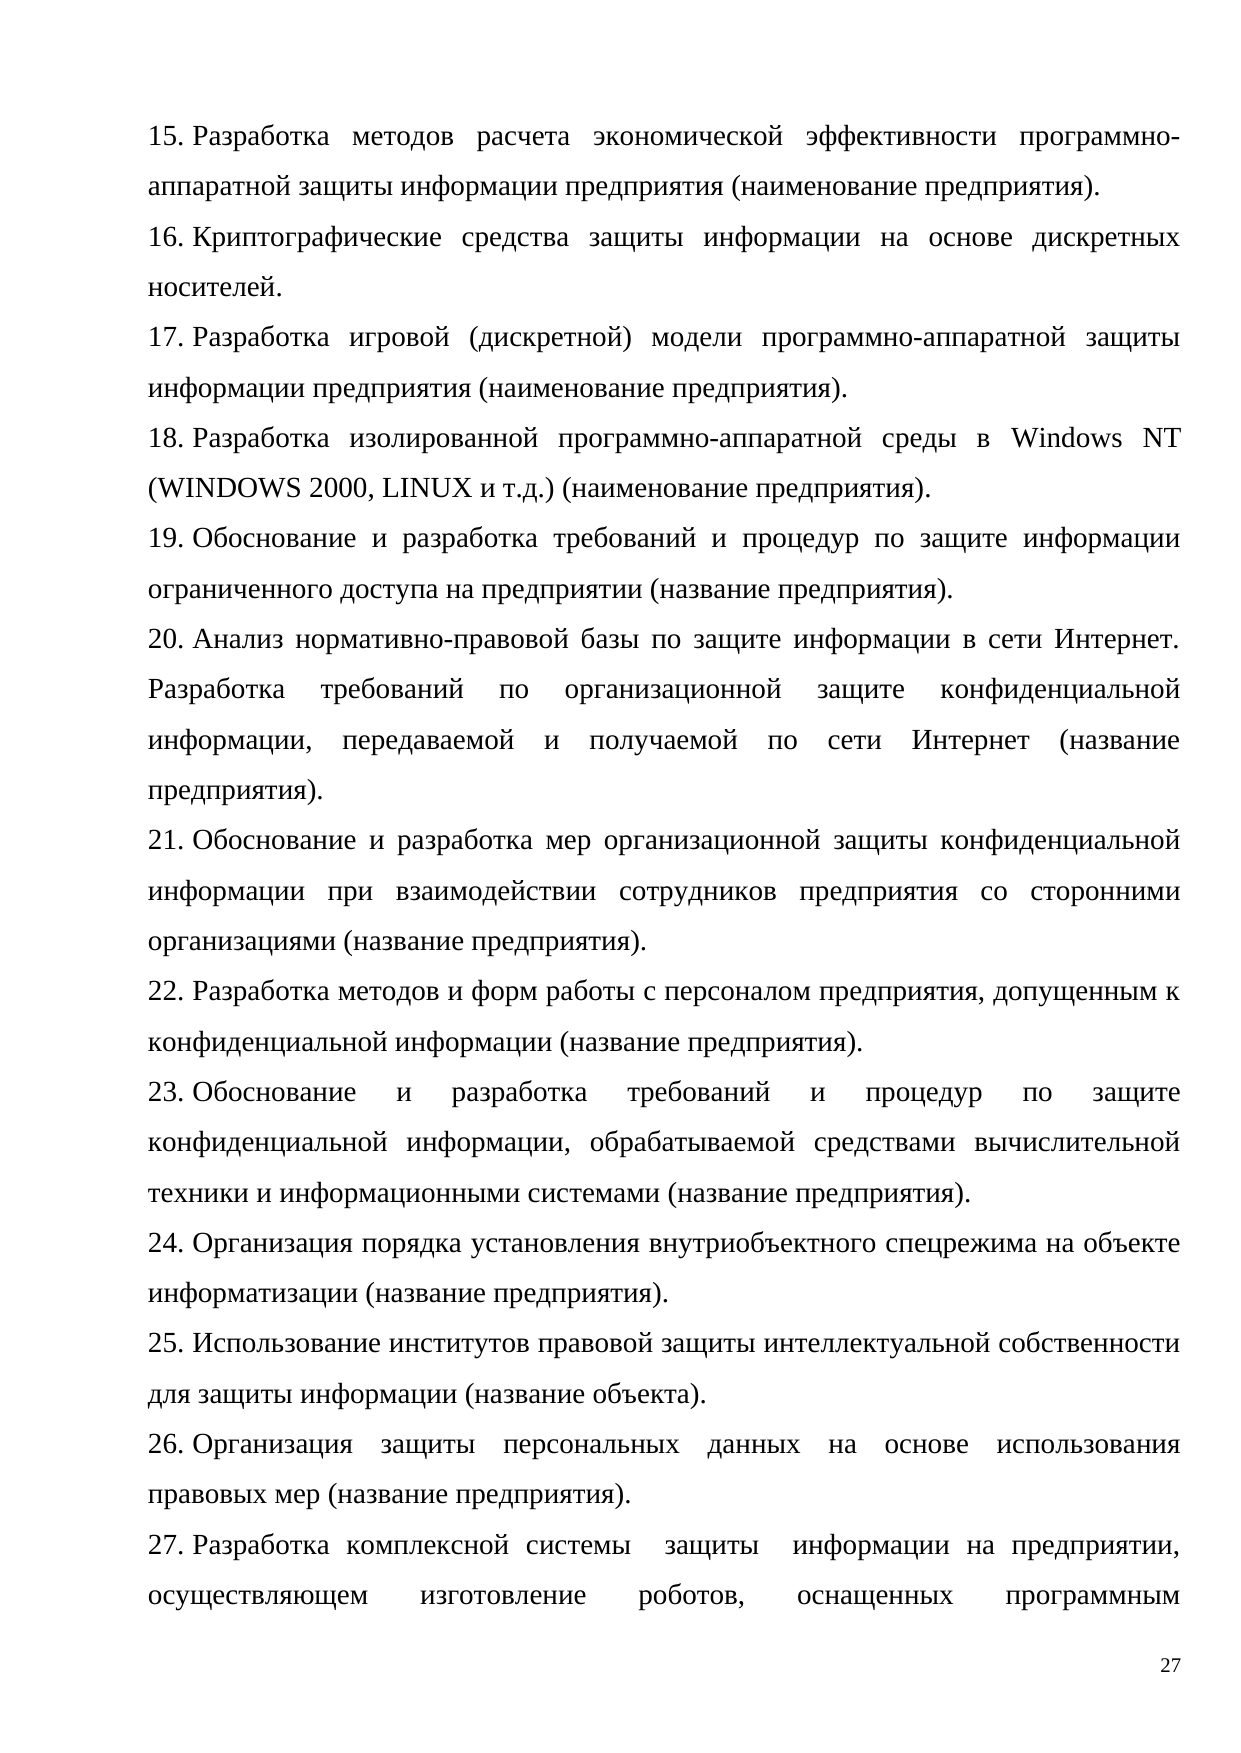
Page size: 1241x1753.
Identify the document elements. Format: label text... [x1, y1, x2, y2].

list Разработка игровой (дискретной) модели программно-аппаратной защиты информации предприятия (наименование предприятия). [148, 319, 1181, 403]
list Анализ нормативно-правовой базы по защите информации в сети Интернет. Разработка требований по организационной защите конфиденциальной информации, передаваемой и получаемой по сети Интернет (название предприятия). [148, 621, 1181, 806]
list Криптографические средства защиты информации на основе дискретных носителей. [148, 219, 1181, 303]
list Использование институтов правовой защиты интеллектуальной собственности для защиты информации (название объекта). [148, 1326, 1181, 1409]
list Организация защиты персональных данных на основе использования правовых мер (название предприятия). [148, 1426, 1181, 1510]
list Обоснование и разработка требований и процедур по защите конфиденциальной информации, обрабатываемой средствами вычислительной техники и информационными системами (название предприятия). [148, 1074, 1181, 1208]
list Разработка методов и форм работы с персоналом предприятия, допущенным к конфиденциальной информации (название предприятия). [148, 973, 1181, 1057]
list Разработка методов расчета экономической эффективности программно-аппаратной защиты информации предприятия (наименование предприятия). [148, 118, 1181, 202]
list Разработка изолированной программно-аппаратной среды в Windows NT (WINDOWS 2000, LINUX и т.д.) (наименование предприятия). [148, 420, 1181, 504]
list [148, 1527, 1181, 1611]
list Обоснование и разработка мер организационной защиты конфиденциальной информации при взаимодействии сотрудников предприятия со сторонними организациями (название предприятия). [148, 822, 1181, 957]
list Обоснование и разработка требований и процедур по защите информации ограниченного доступа на предприятии (название предприятия). [148, 521, 1181, 604]
list Организация порядка установления внутриобъектного спецрежима на объекте информатизации (название предприятия). [148, 1225, 1181, 1309]
